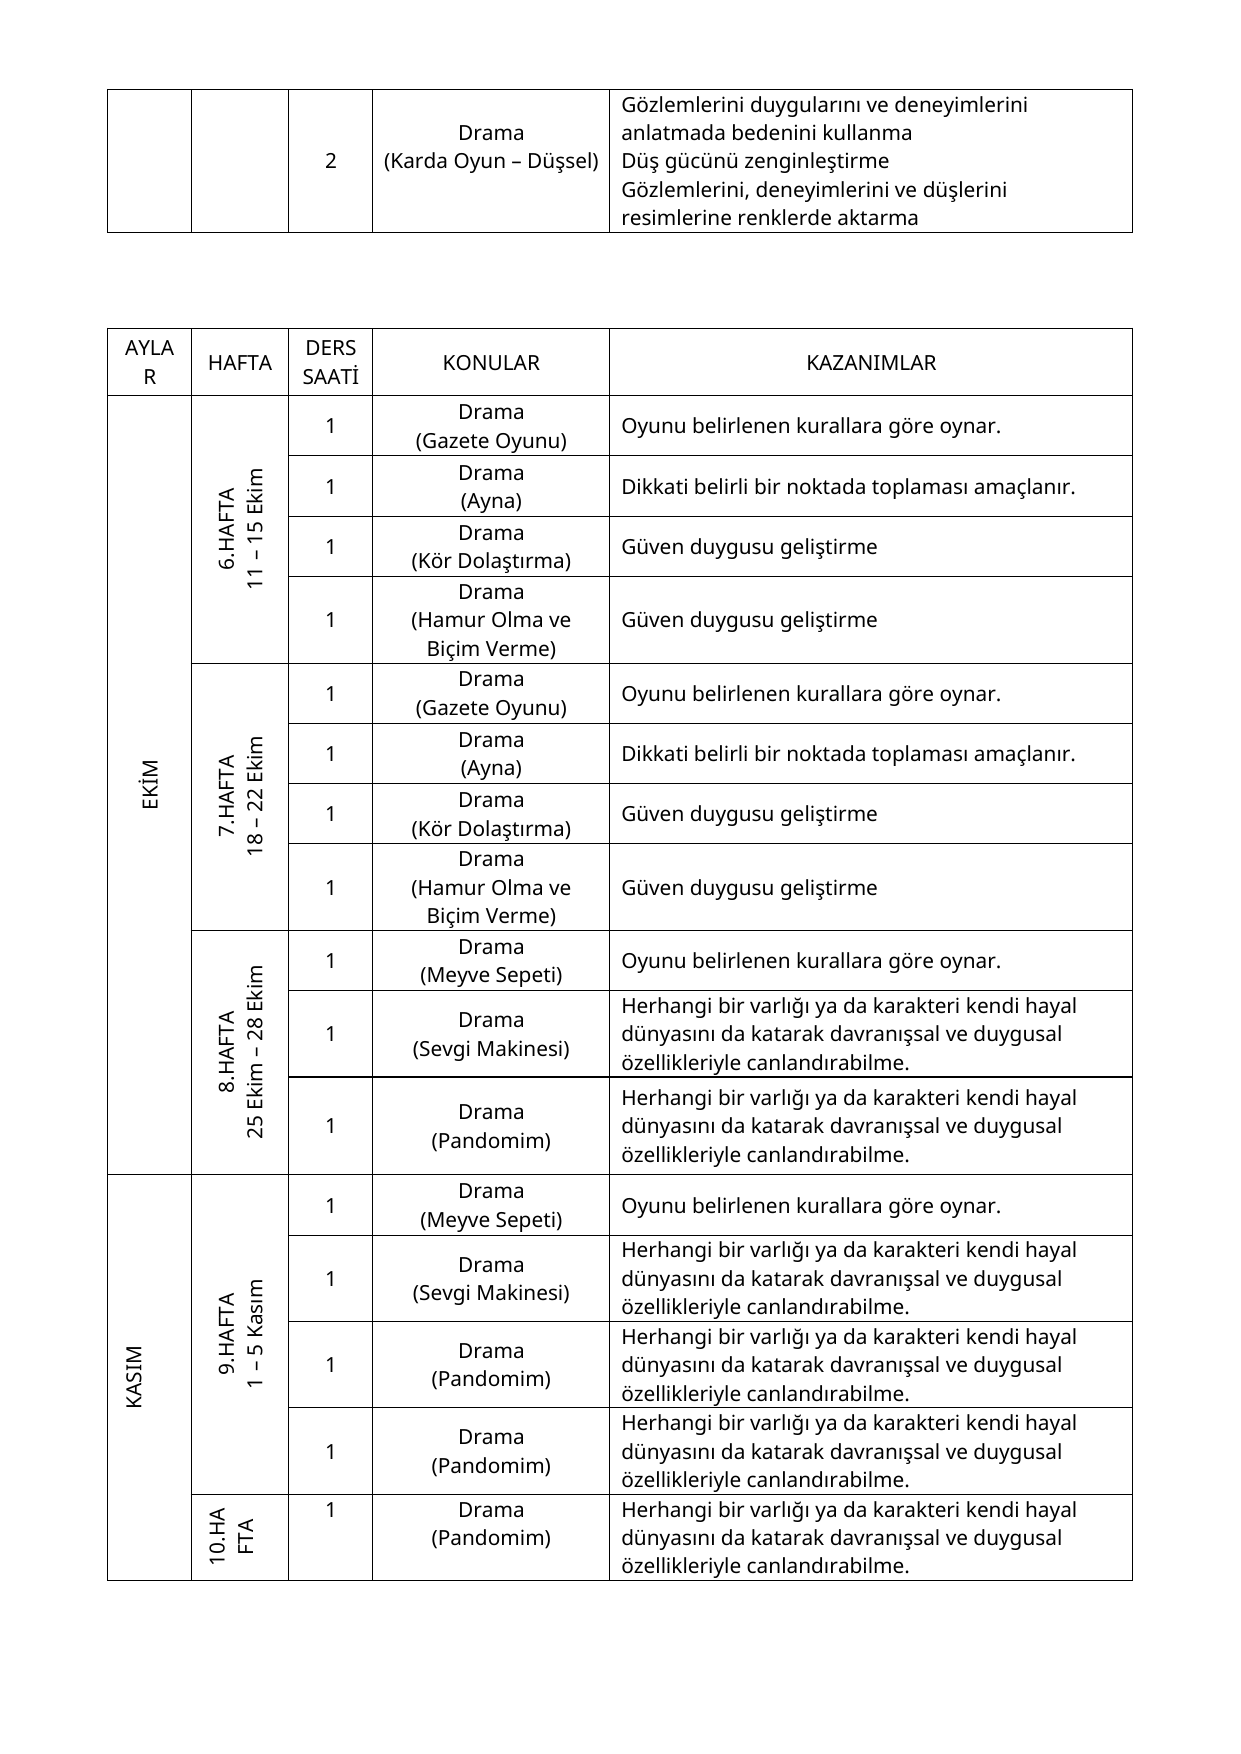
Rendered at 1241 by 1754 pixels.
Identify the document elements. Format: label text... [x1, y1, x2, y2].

table_cell 8.HAFTA 25 Ekim – 28 Ekim [192, 931, 288, 1174]
table_cell Herhangi bir varlığı ya da karakteri kendi hayal dünyasını da katarak davranışsal ve duygusal özellikleriyle canlandırabilme. [610, 991, 1132, 1076]
table_cell Drama (Sevgi Makinesi) [373, 1236, 609, 1321]
table_cell Drama (Karda Oyun – Düşsel) [373, 90, 609, 232]
table_cell Drama (Ayna) [373, 724, 609, 783]
table_cell 9.HAFTA 1 – 5 Kasım [192, 1175, 288, 1494]
table_cell Oyunu belirlenen kurallara göre oynar. [610, 931, 1132, 990]
table_cell 1 [289, 396, 372, 455]
table_cell 1 [289, 517, 372, 576]
table_cell Güven duygusu geliştirme [610, 844, 1132, 930]
table_cell 1 [289, 577, 372, 662]
table_header DERS SAATİ [289, 329, 372, 395]
table_cell Herhangi bir varlığı ya da karakteri kendi hayal dünyasını da katarak davranışsal ve duygusal özellikleriyle canlandırabilme. [610, 1408, 1132, 1494]
table_cell EKİM [108, 396, 191, 1174]
table_cell 1 [289, 456, 372, 516]
table_cell 2 [289, 90, 372, 232]
table_cell Herhangi bir varlığı ya da karakteri kendi hayal dünyasını da katarak davranışsal ve duygusal özellikleriyle canlandırabilme. [610, 1078, 1132, 1174]
table_cell 1 [289, 844, 372, 930]
table_cell 1 [289, 784, 372, 843]
table_cell Drama (Pandomim) [373, 1408, 609, 1494]
table_cell Herhangi bir varlığı ya da karakteri kendi hayal dünyasını da katarak davranışsal ve duygusal özellikleriyle canlandırabilme. [610, 1236, 1132, 1321]
table_cell Güven duygusu geliştirme [610, 517, 1132, 576]
table_header KAZANIMLAR [610, 329, 1132, 395]
table_cell Oyunu belirlenen kurallara göre oynar. [610, 1175, 1132, 1234]
table_cell 1 [289, 1495, 372, 1580]
table_cell 1 [289, 931, 372, 990]
table_cell 1 [289, 664, 372, 723]
table_cell Drama (Kör Dolaştırma) [373, 784, 609, 843]
table_cell Güven duygusu geliştirme [610, 784, 1132, 843]
table_header HAFTA [192, 329, 288, 395]
table_cell Dikkati belirli bir noktada toplaması amaçlanır. [610, 456, 1132, 516]
table_cell Drama (Gazete Oyunu) [373, 664, 609, 723]
table_cell Herhangi bir varlığı ya da karakteri kendi hayal dünyasını da katarak davranışsal ve duygusal özellikleriyle canlandırabilme. [610, 1322, 1132, 1407]
table_cell 1 [289, 1236, 372, 1321]
table_cell 1 [289, 1408, 372, 1494]
table_cell Drama (Meyve Sepeti) [373, 1175, 609, 1234]
table_cell Drama (Hamur Olma ve Biçim Verme) [373, 577, 609, 662]
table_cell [610, 1495, 1132, 1580]
table_cell 7.HAFTA 18 – 22 Ekim [192, 664, 288, 930]
table_cell Dikkati belirli bir noktada toplaması amaçlanır. [610, 724, 1132, 783]
table_cell Drama (Pandomim) [373, 1078, 609, 1174]
table_cell Güven duygusu geliştirme [610, 577, 1132, 662]
table_cell Drama (Pandomim) [373, 1495, 609, 1580]
table_cell Drama (Meyve Sepeti) [373, 931, 609, 990]
table_cell Oyunu belirlenen kurallara göre oynar. [610, 396, 1132, 455]
table_cell Drama (Gazete Oyunu) [373, 396, 609, 455]
table_cell Drama (Pandomim) [373, 1322, 609, 1407]
table_cell Oyunu belirlenen kurallara göre oynar. [610, 664, 1132, 723]
table_cell KASIM [108, 1175, 191, 1580]
table_cell Drama (Ayna) [373, 456, 609, 516]
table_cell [192, 1495, 288, 1580]
table_cell 1 [289, 724, 372, 783]
table_cell 1 [289, 1175, 372, 1234]
table_cell 6.HAFTA 11 – 15 Ekim [192, 396, 288, 662]
table_cell 1 [289, 991, 372, 1076]
table_header KONULAR [373, 329, 609, 395]
table_cell 1 [289, 1322, 372, 1407]
table_cell Drama (Kör Dolaştırma) [373, 517, 609, 576]
table_cell 1 [289, 1078, 372, 1174]
table_header AYLAR [108, 329, 191, 395]
table_cell Drama (Sevgi Makinesi) [373, 991, 609, 1076]
table_cell Drama (Hamur Olma ve Biçim Verme) [373, 844, 609, 930]
